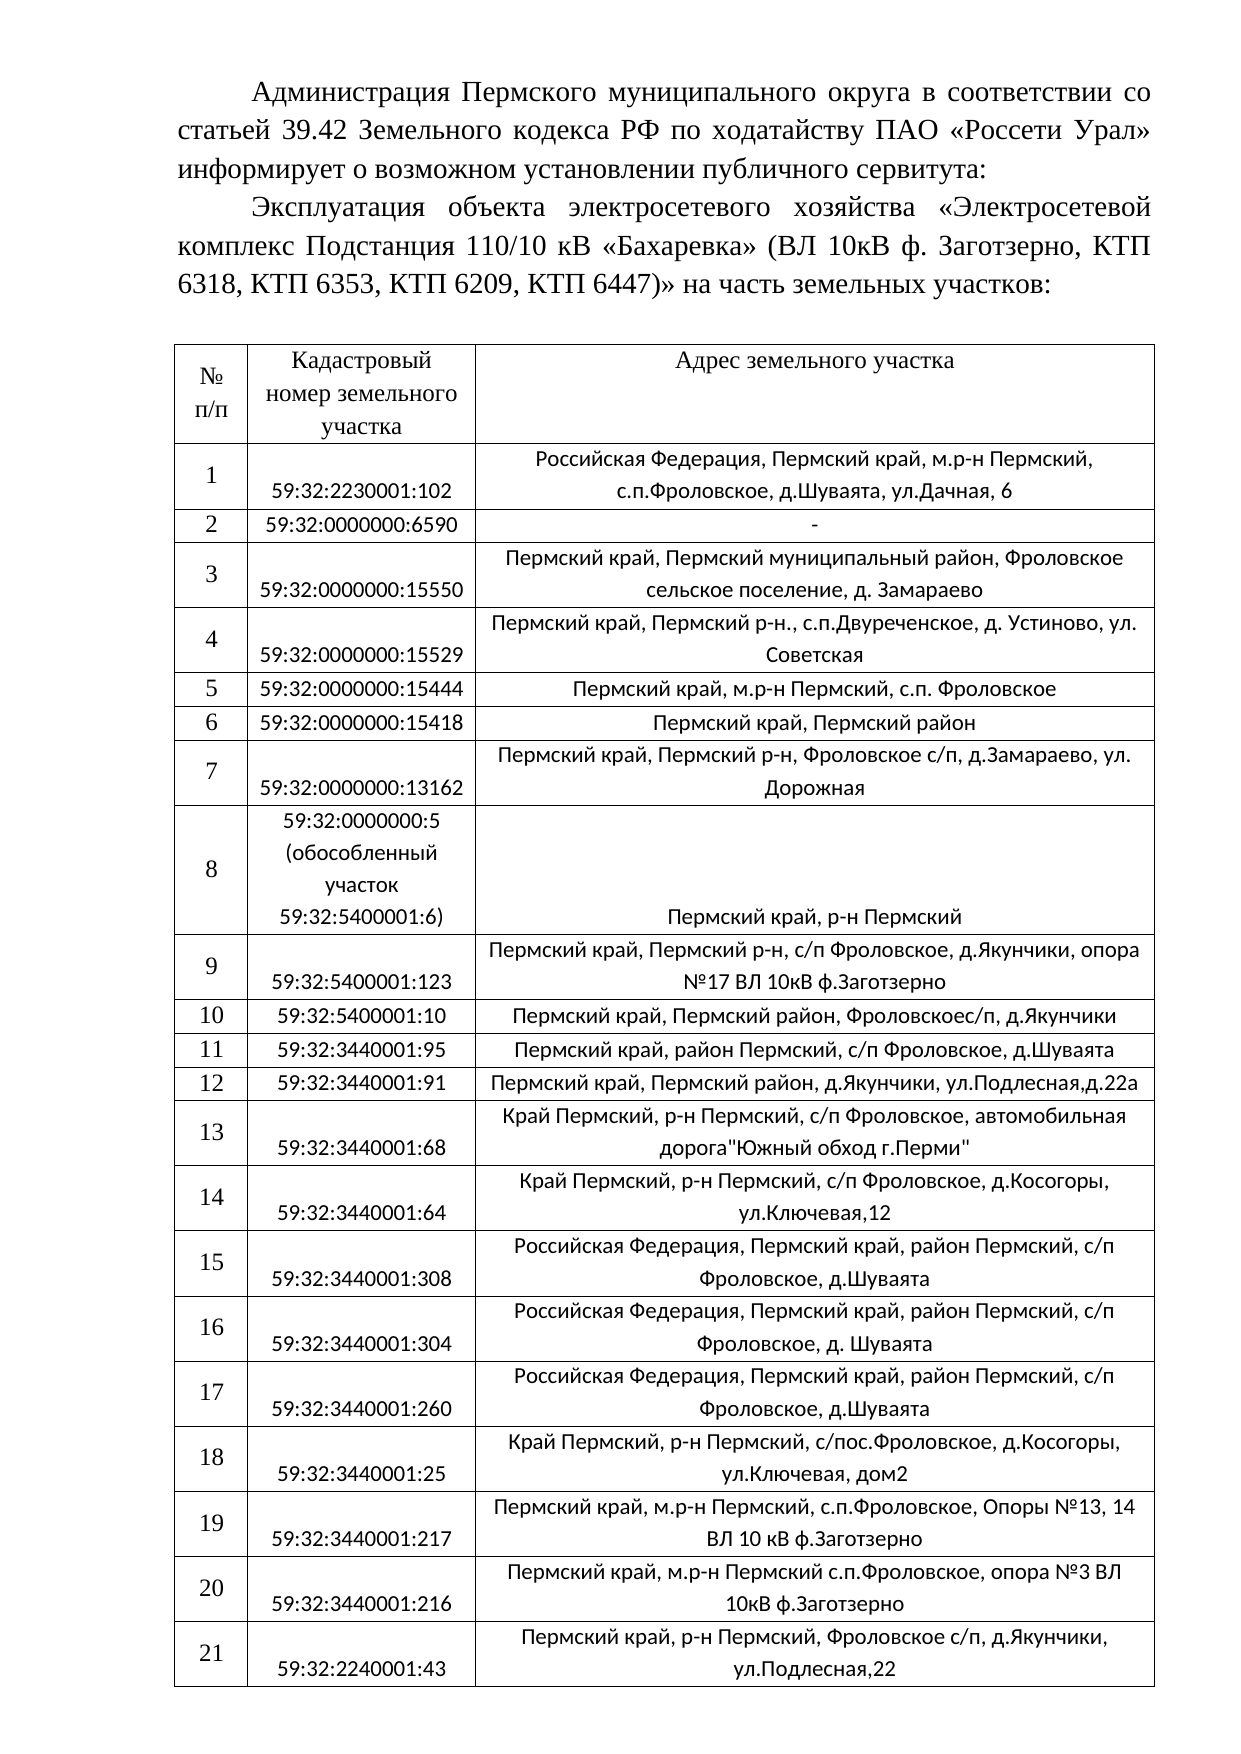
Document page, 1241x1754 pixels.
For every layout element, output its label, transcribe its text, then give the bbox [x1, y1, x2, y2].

table_cell 59:32:0000000:15550 [248, 543, 475, 607]
table_cell 59:32:3440001:304 [248, 1297, 475, 1361]
table_cell 59:32:5400001:10 [248, 1000, 475, 1033]
table_cell 9 [175, 935, 247, 999]
table_cell Пермский край, Пермский муниципальный район, Фроловское сельское поселение, д. Замараево [476, 543, 1154, 607]
table_cell 8 [175, 806, 247, 934]
table_cell 59:32:3440001:68 [248, 1101, 475, 1165]
table_cell 59:32:3440001:64 [248, 1166, 475, 1230]
table_cell 10 [175, 1000, 247, 1033]
table_cell Пермский край, Пермский р-н., с.п.Двуреченское, д. Устиново, ул. Советская [476, 608, 1154, 672]
table_cell 2 [175, 510, 247, 542]
table_cell 59:32:3440001:308 [248, 1231, 475, 1296]
table_cell 20 [175, 1557, 247, 1621]
table_cell 21 [175, 1622, 247, 1686]
table_cell 16 [175, 1297, 247, 1361]
table_cell Российская Федерация, Пермский край, район Пермский, с/п Фроловское, д.Шуваята [476, 1362, 1154, 1426]
table_cell 59:32:0000000:5 (обособленный участок 59:32:5400001:6) [248, 806, 475, 934]
table_cell 12 [175, 1068, 247, 1100]
table_cell 59:32:3440001:95 [248, 1034, 475, 1067]
table_cell Край Пермский, р-н Пермский, с/п Фроловское, д.Косогоры, ул.Ключевая,12 [476, 1166, 1154, 1230]
table_cell Пермский край, Пермский р-н, с/п Фроловское, д.Якунчики, опора №17 ВЛ 10кВ ф.Заготзерно [476, 935, 1154, 999]
table_cell 59:32:3440001:217 [248, 1492, 475, 1556]
table_cell Российская Федерация, Пермский край, район Пермский, с/п Фроловское, д. Шуваята [476, 1297, 1154, 1361]
table_header № п/п [175, 345, 247, 443]
table_cell - [476, 510, 1154, 542]
table_cell Российская Федерация, Пермский край, м.р-н Пермский, с.п.Фроловское, д.Шуваята, ул.Дачная, 6 [476, 444, 1154, 508]
table_cell 59:32:3440001:91 [248, 1068, 475, 1100]
table_cell 11 [175, 1034, 247, 1067]
table_cell Пермский край, м.р-н Пермский, с.п.Фроловское, Опоры №13, 14 ВЛ 10 кВ ф.Заготзерно [476, 1492, 1154, 1556]
table_cell 59:32:0000000:15529 [248, 608, 475, 672]
table_cell Край Пермский, р-н Пермский, с/п Фроловское, автомобильная дорога"Южный обход г.Перми" [476, 1101, 1154, 1165]
table_cell Пермский край, Пермский район, Фроловскоес/п, д.Якунчики [476, 1000, 1154, 1033]
table_cell 13 [175, 1101, 247, 1165]
table_cell 59:32:3440001:216 [248, 1557, 475, 1621]
table_header Адрес земельного участка [476, 345, 1154, 443]
table_cell 59:32:0000000:15418 [248, 707, 475, 739]
table_cell 6 [175, 707, 247, 739]
text Администрация Пермского муниципального округа в соответствии со статьей 39.42 Земельного кодекса РФ по ходатайству ПАО «Россети Урал» информирует о возможном установлении публичного сервитута: [177, 74, 1152, 184]
table_cell 59:32:5400001:123 [248, 935, 475, 999]
table_cell 15 [175, 1231, 247, 1296]
table_header Кадастровый номер земельного участка [248, 345, 475, 443]
table_cell 59:32:2240001:43 [248, 1622, 475, 1686]
table_cell 17 [175, 1362, 247, 1426]
table_cell Пермский край, м.р-н Пермский, с.п. Фроловское [476, 673, 1154, 706]
table_cell Пермский край, Пермский район [476, 707, 1154, 739]
table_cell 59:32:0000000:15444 [248, 673, 475, 706]
table_cell 4 [175, 608, 247, 672]
table_cell 3 [175, 543, 247, 607]
table_cell 59:32:0000000:6590 [248, 510, 475, 542]
table_cell Российская Федерация, Пермский край, район Пермский, с/п Фроловское, д.Шуваята [476, 1231, 1154, 1296]
table_cell Пермский край, Пермский район, д.Якунчики, ул.Подлесная,д.22а [476, 1068, 1154, 1100]
table_cell Пермский край, м.р-н Пермский с.п.Фроловское, опора №3 ВЛ 10кВ ф.Заготзерно [476, 1557, 1154, 1621]
table_cell 5 [175, 673, 247, 706]
table_cell 1 [175, 444, 247, 508]
table_cell Край Пермский, р-н Пермский, с/пос.Фроловское, д.Косогоры, ул.Ключевая, дом2 [476, 1427, 1154, 1491]
table_cell 59:32:2230001:102 [248, 444, 475, 508]
table_cell Пермский край, р-н Пермский, Фроловское с/п, д.Якунчики, ул.Подлесная,22 [476, 1622, 1154, 1686]
table_cell 59:32:0000000:13162 [248, 741, 475, 805]
table_cell 59:32:3440001:25 [248, 1427, 475, 1491]
table_cell Пермский край, Пермский р-н, Фроловское с/п, д.Замараево, ул. Дорожная [476, 741, 1154, 805]
text Эксплуатация объекта электросетевого хозяйства «Электросетевой комплекс Подстанция 110/10 кВ «Бахаревка» (ВЛ 10кВ ф. Заготзерно, КТП 6318, КТП 6353, КТП 6209, КТП 6447)» на часть земельных участков: [177, 189, 1152, 300]
table_cell Пермский край, район Пермский, с/п Фроловское, д.Шуваята [476, 1034, 1154, 1067]
table_cell 19 [175, 1492, 247, 1556]
table_cell 59:32:3440001:260 [248, 1362, 475, 1426]
table_cell 18 [175, 1427, 247, 1491]
table_cell Пермский край, р-н Пермский [476, 806, 1154, 934]
table_cell 14 [175, 1166, 247, 1230]
table_cell 7 [175, 741, 247, 805]
